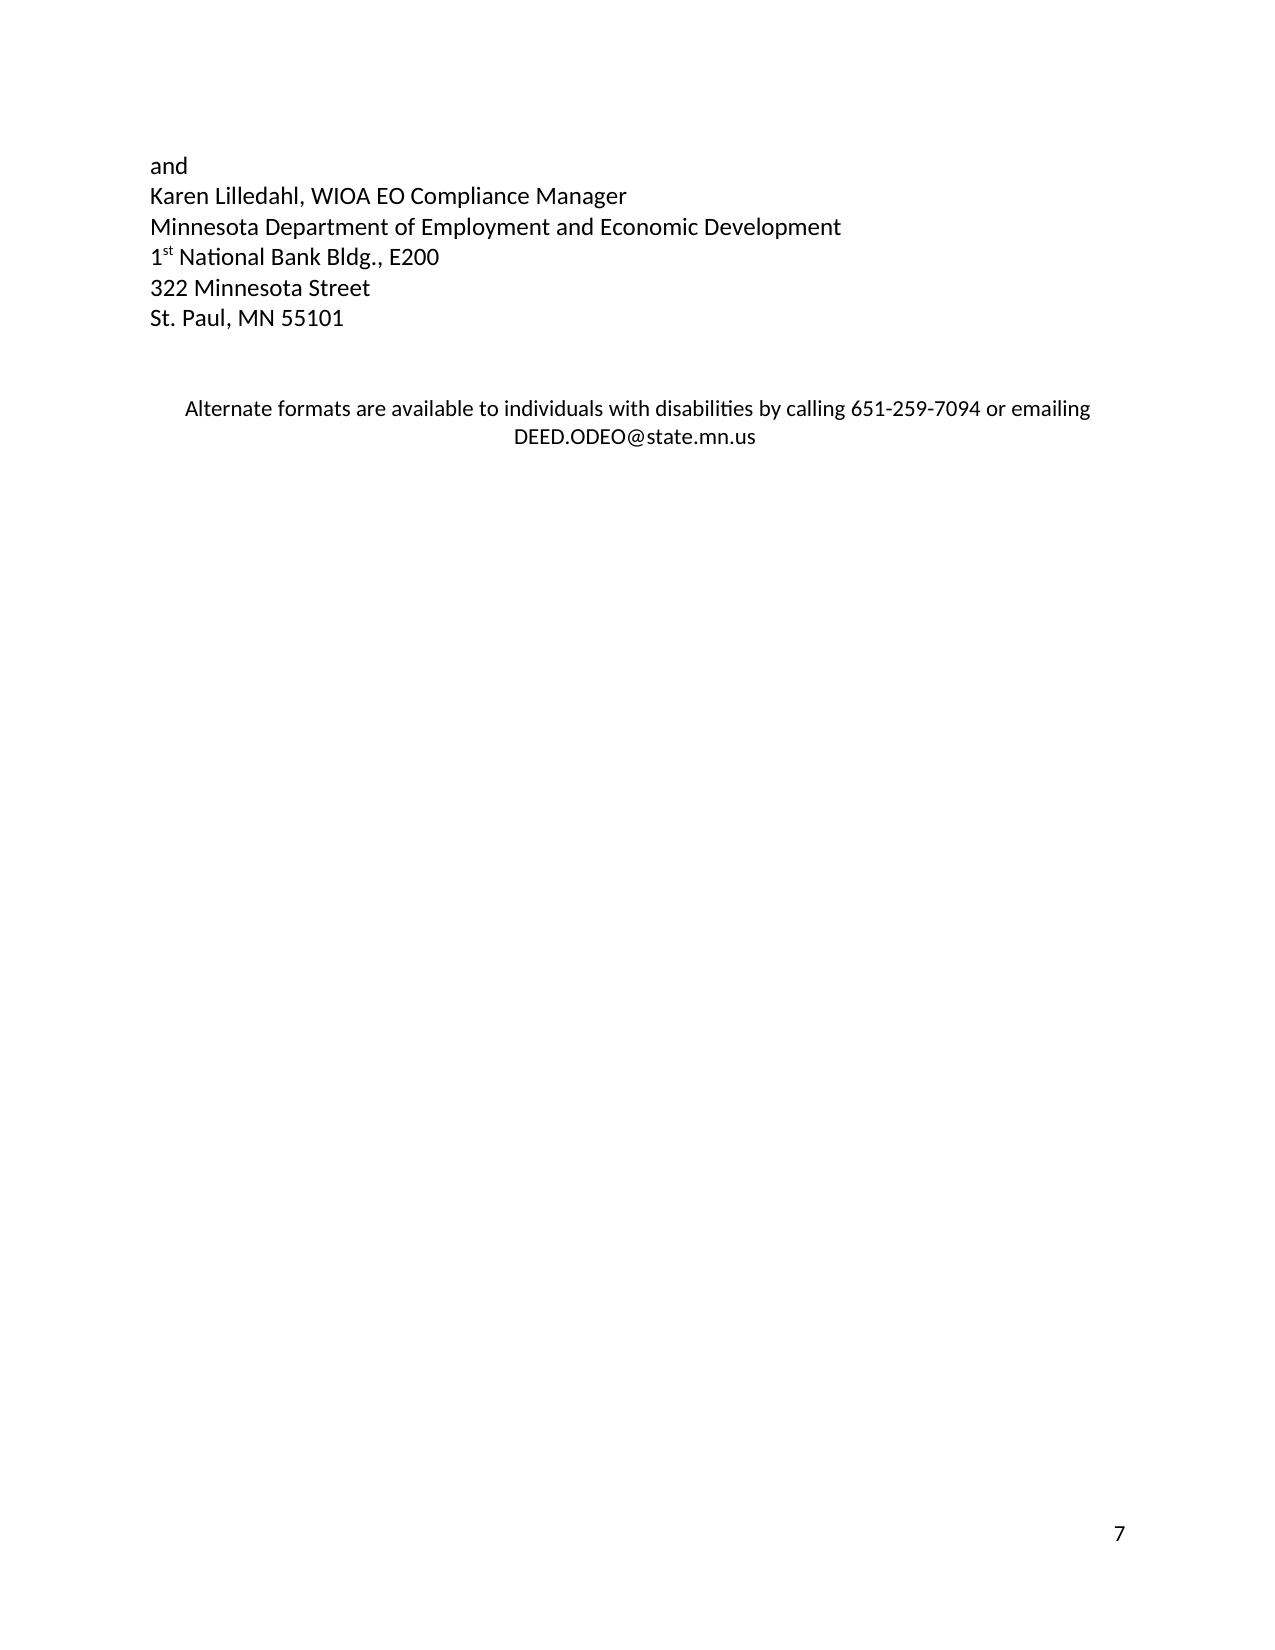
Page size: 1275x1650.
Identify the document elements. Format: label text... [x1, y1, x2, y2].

text 322 Minnesota Street [150, 272, 1125, 303]
text and [150, 150, 1125, 181]
text Karen Lilledahl, WIOA EO Compliance Manager Minnesota Department of Employment and Economic Development [150, 181, 1125, 242]
text 1st National Bank Bldg., E200 [150, 242, 1125, 272]
text St. Paul, MN 55101 [150, 303, 1125, 333]
text Alternate formats are available to individuals with disabilities by calling 651-259-7094 or emailing DEED.ODEO@state.mn.us [150, 394, 1125, 450]
